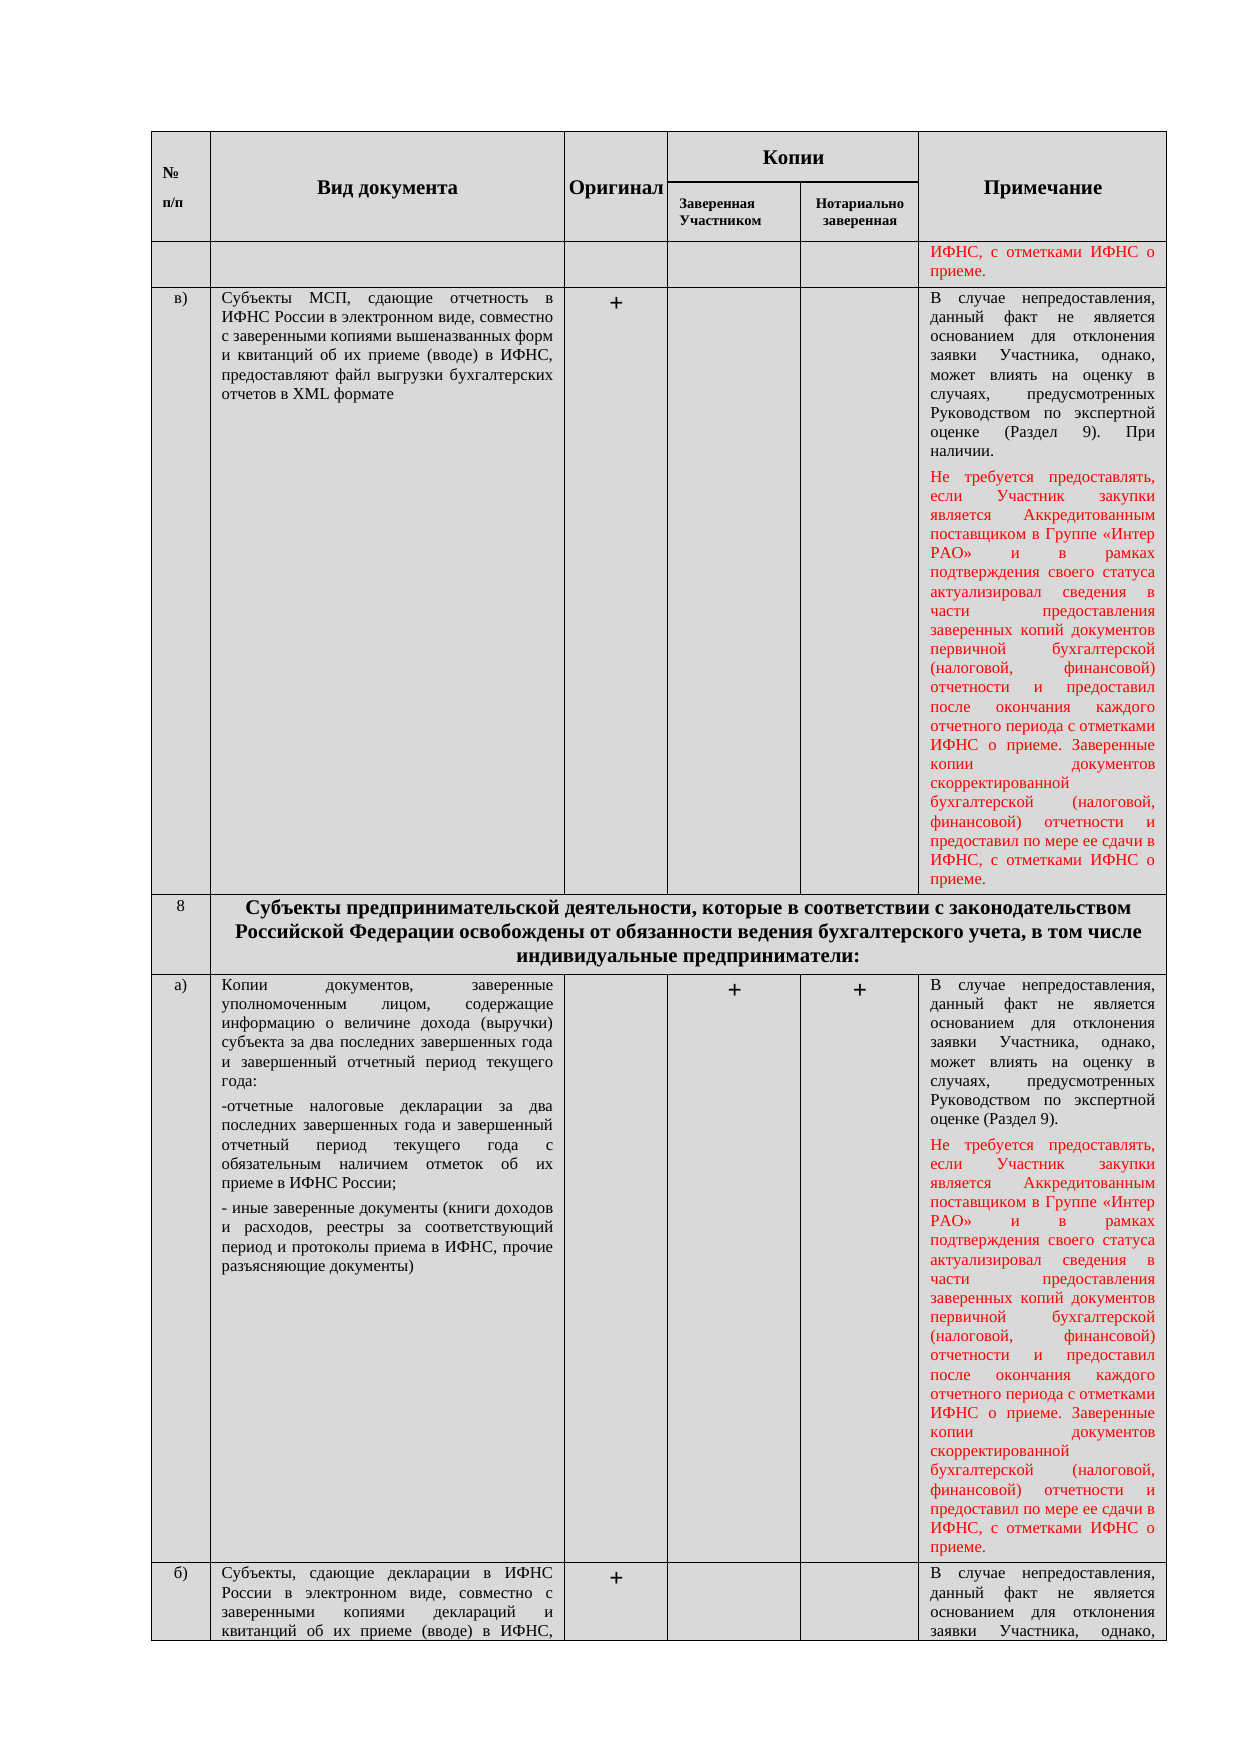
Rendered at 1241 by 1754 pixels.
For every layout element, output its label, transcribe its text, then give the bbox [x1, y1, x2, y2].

table_cell Копии документов, заверенные уполномоченным лицом, содержащие информацию о величине дохода (выручки) субъекта за два последних завершенных года и завершенный отчетный период текущего года: -отчетные налоговые декларации за два последних завершенных года и завершенный отчетный период текущего года с обязательным наличием отметок об их приеме в ИФНС России; - иные заверенные документы (книги доходов и расходов, реестры за соответствующий период и протоколы приема в ИФНС, прочие разъясняющие документы) [211, 975, 564, 1562]
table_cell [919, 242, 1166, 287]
table_header Оригинал [565, 132, 667, 241]
table_cell в) [152, 288, 210, 894]
table_cell [668, 288, 800, 894]
table_cell [565, 975, 667, 1562]
table_cell а) [152, 975, 210, 1562]
table_cell + [668, 242, 800, 287]
table_header № п/п [152, 132, 210, 241]
table_cell [565, 242, 667, 287]
table_cell б) [152, 242, 210, 287]
table_cell 8 [152, 895, 210, 974]
table_cell В случае непредоставления, данный факт не является основанием для отклонения заявки Участника, однако, может влиять на оценку в случаях, предусмотренных Руководством по экспертной оценке (Раздел 9). При наличии. Не требуется предоставлять, если Участник закупки является Аккредитованным поставщиком в Группе «Интер РАО» и в рамках подтверждения своего статуса актуализировал сведения в части предоставления заверенных копий документов первичной бухгалтерской (налоговой, финансовой) отчетности и предоставил после окончания каждого отчетного периода с отметками ИФНС о приеме. Заверенные копии документов скорректированной бухгалтерской (налоговой, финансовой) отчетности и предоставил по мере ее сдачи в ИФНС, с отметками ИФНС о приеме. [919, 288, 1166, 894]
table_header Вид документа [211, 132, 564, 241]
table_header Примечание [919, 132, 1166, 241]
table_cell б) [152, 1563, 210, 1640]
table_cell + [565, 288, 667, 894]
table_header Копии [668, 132, 918, 181]
table_cell + [668, 975, 800, 1562]
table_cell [211, 242, 564, 287]
table_cell Заверенная Участником [668, 183, 800, 241]
table_cell [801, 288, 918, 894]
table_cell [668, 1563, 800, 1640]
table_cell Субъекты МСП, сдающие отчетность в ИФНС России в электронном виде, совместно с заверенными копиями вышеназванных форм и квитанций об их приеме (вводе) в ИФНС, предоставляют файл выгрузки бухгалтерских отчетов в XML формате [211, 288, 564, 894]
table_cell + [565, 1563, 667, 1640]
table_cell + [801, 975, 918, 1562]
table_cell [211, 1563, 564, 1640]
table_cell [801, 1563, 918, 1640]
table_cell Нотариально заверенная [801, 183, 918, 241]
table_cell Субъекты предпринимательской деятельности, которые в соответствии с законодательством Российской Федерации освобождены от обязанности ведения бухгалтерского учета, в том числе индивидуальные предприниматели: [211, 895, 1166, 974]
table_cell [919, 1563, 1166, 1640]
table_cell + [801, 242, 918, 287]
